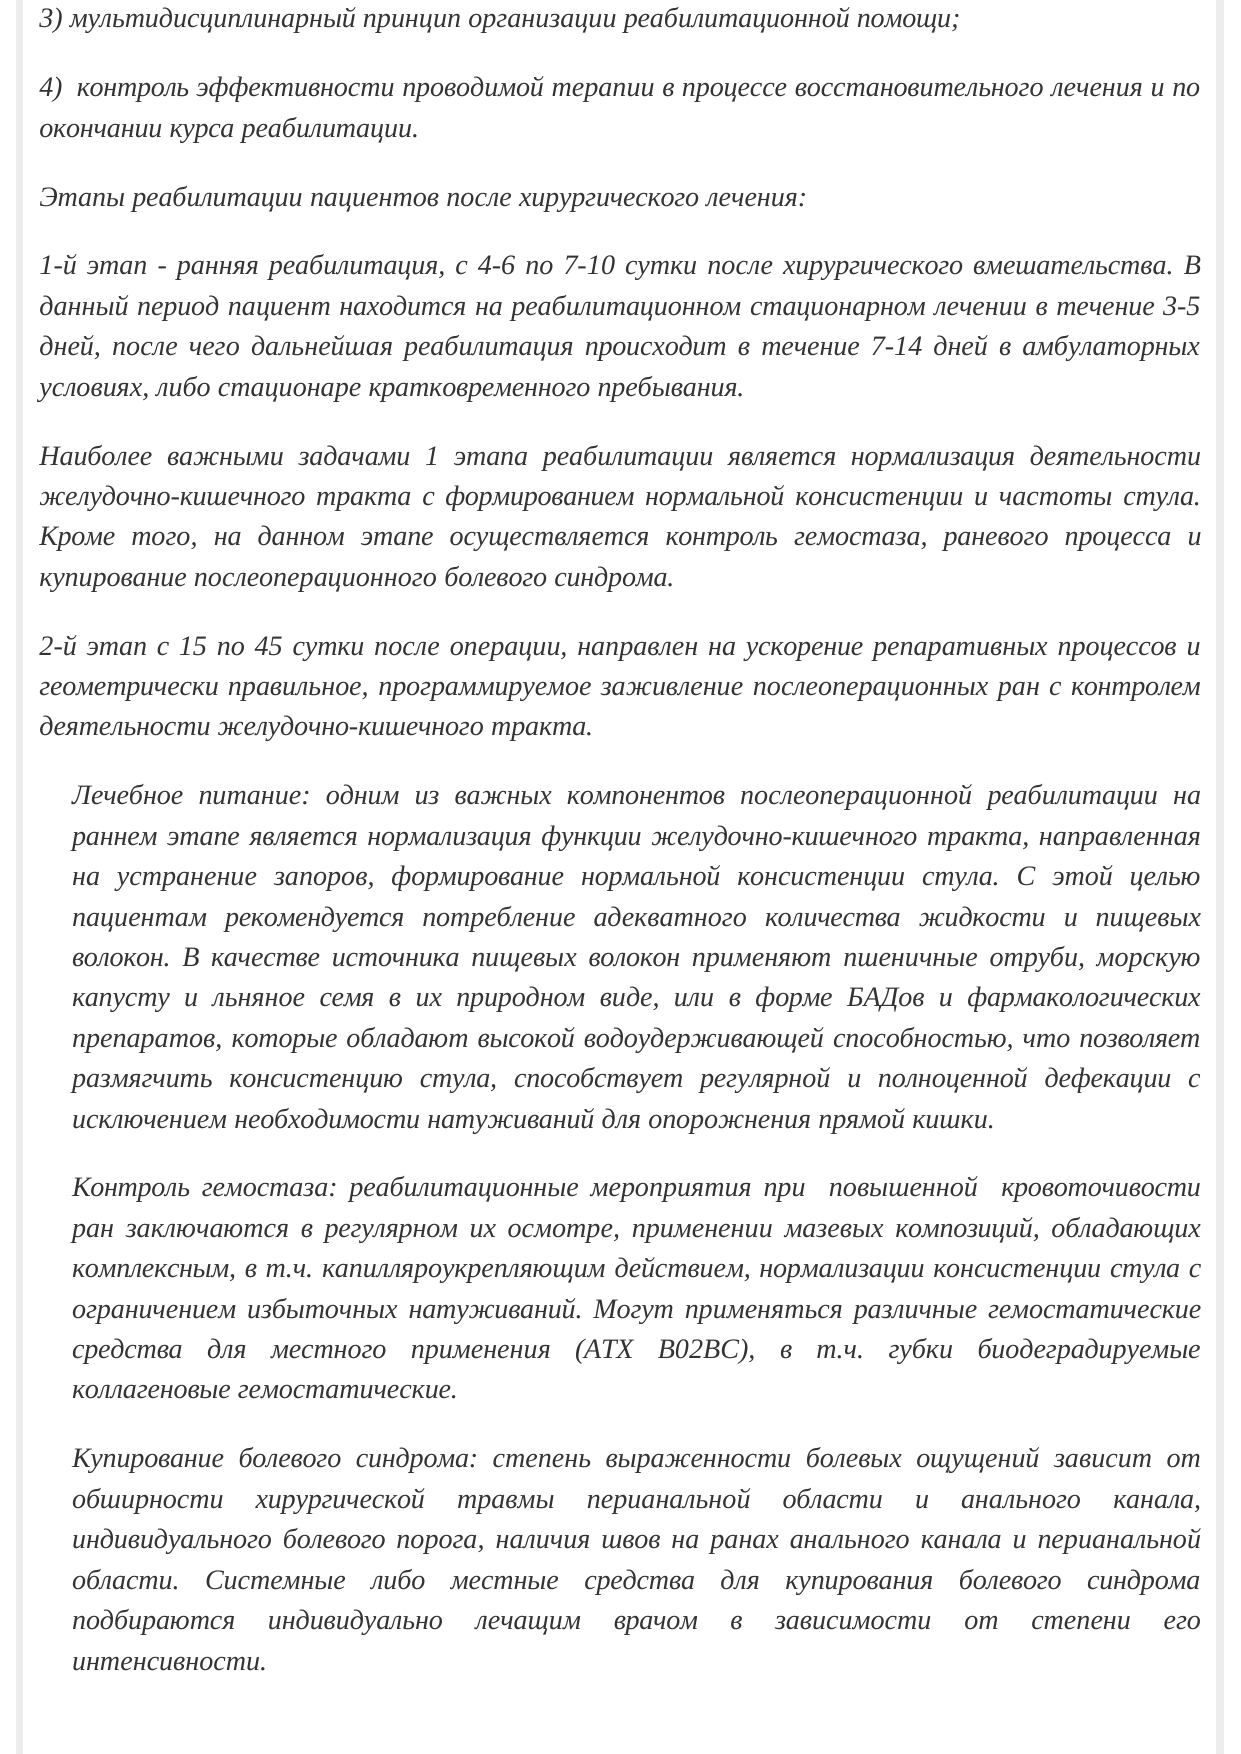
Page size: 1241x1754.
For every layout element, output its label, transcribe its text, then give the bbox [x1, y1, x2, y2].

text Контроль гемостаза: реабилитационные мероприятия при повышенной кровоточивости ран заключаются в регулярном их осмотре, применении мазевых композиций, обладающих комплексным, в т.ч. капилляроукрепляющим действием, нормализации консистенции стула с ограничением избыточных натуживаний. Могут применяться различные гемостатические средства для местного применения (АТХ B02BC), в т.ч. губки биодеградируемые коллагеновые гемостатические. [72, 1171, 1201, 1405]
list контроль эффективности проводимой терапии в процессе восстановительного лечения и по окончании курса реабилитации. [39, 70, 1201, 143]
text Купирование болевого синдрома: степень выраженности болевых ощущений зависит от обширности хирургической травмы перианальной области и анального канала, индивидуального болевого порога, наличия швов на ранах анального канала и перианальной области. Системные либо местные средства для купирования болевого синдрома подбираются индивидуально лечащим врачом в зависимости от степени его интенсивности. [72, 1441, 1201, 1676]
list мультидисциплинарный принцип организации реабилитационной помощи; [39, 1, 1236, 34]
text Наиболее важными задачами 1 этапа реабилитации является нормализация деятельности желудочно-кишечного тракта с формированием нормальной консистенции и частоты стула. Кроме того, на данном этапе осуществляется контроль гемостаза, раневого процесса и купирование послеоперационного болевого синдрома. [39, 438, 1201, 592]
text Лечебное питание: одним из важных компонентов послеоперационной реабилитации на раннем этапе является нормализация функции желудочно-кишечного тракта, направленная на устранение запоров, формирование нормальной консистенции стула. С этой целью пациентам рекомендуется потребление адекватного количества жидкости и пищевых волокон. В качестве источника пищевых волокон применяют пшеничные отруби, морскую капусту и льняное семя в их природном виде, или в форме БАДов и фармакологических препаратов, которые обладают высокой водоудерживающей способностью, что позволяет размягчить консистенцию стула, способствует регулярной и полноценной дефекации с исключением необходимости натуживаний для опорожнения прямой кишки. [72, 778, 1201, 1134]
list -й этап с 15 по 45 сутки после операции, направлен на ускорение репаративных процессов и геометрически правильное, программируемое заживление послеоперационных ран с контролем деятельности желудочно-кишечного тракта. [39, 629, 1201, 742]
text Этапы реабилитации пациентов после хирургического лечения: [39, 179, 1236, 212]
list -й этап - ранняя реабилитация, с 4-6 по 7-10 сутки после хирургического вмешательства. В данный период пациент находится на реабилитационном стационарном лечении в течение 3-5 дней, после чего дальнейшая реабилитация происходит в течение 7-14 дней в амбулаторных условиях, либо стационаре кратковременного пребывания. [39, 248, 1201, 402]
